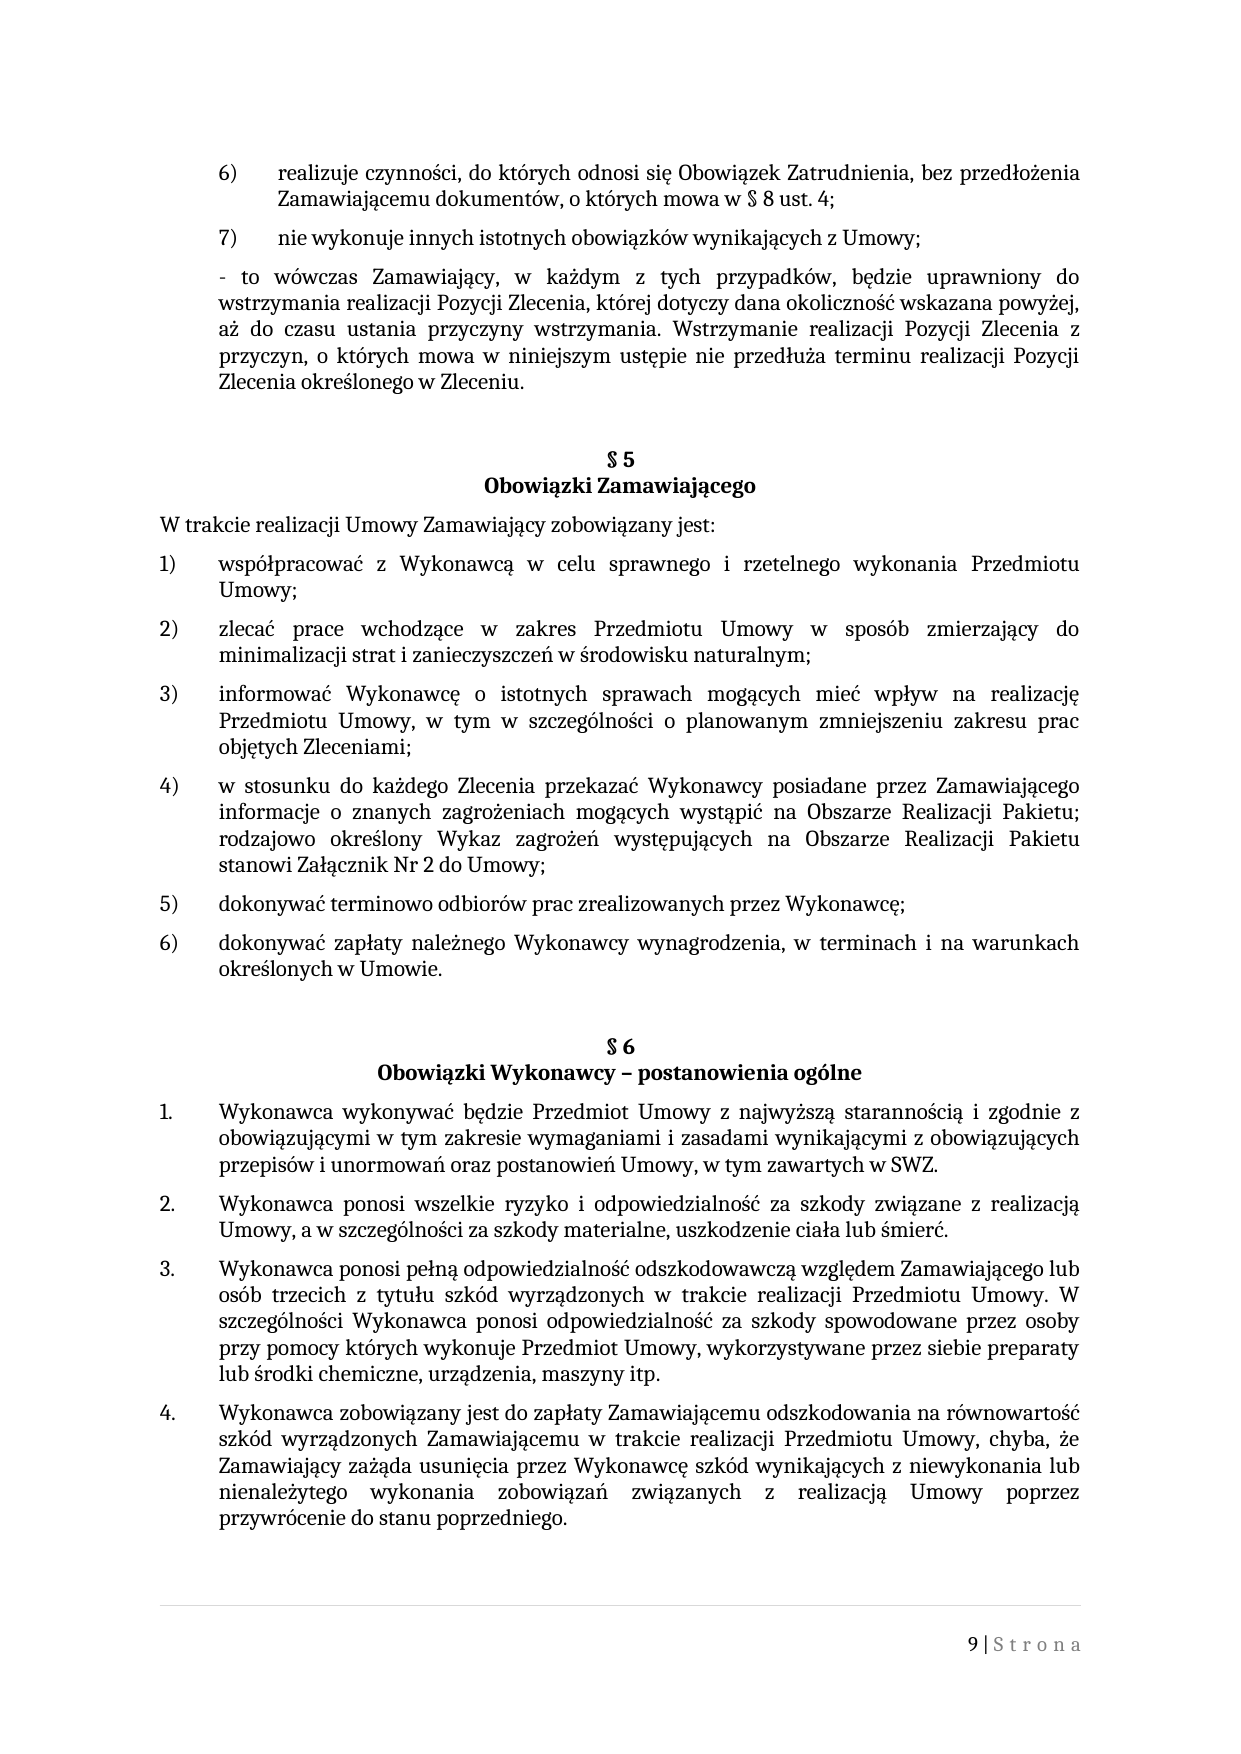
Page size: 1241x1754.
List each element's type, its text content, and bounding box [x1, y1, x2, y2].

text W trakcie realizacji Umowy Zamawiający zobowiązany jest: [159, 512, 1081, 538]
list dokonywać terminowo odbiorów prac zrealizowanych przez Wykonawcę; [159, 891, 1081, 917]
text § 5 Obowiązki Zamawiającego [159, 447, 1081, 499]
list współpracować z Wykonawcą w celu sprawnego i rzetelnego wykonania Przedmiotu Umowy; [159, 551, 1081, 603]
text § 6 Obowiązki Wykonawcy – postanowienia ogólne [159, 1033, 1081, 1086]
list w stosunku do każdego Zlecenia przekazać Wykonawcy posiadane przez Zamawiającego informacje o znanych zagrożeniach mogących wystąpić na Obszarze Realizacji Pakietu; rodzajowo określony Wykaz zagrożeń występujących na Obszarze Realizacji Pakietu stanowi Załącznik Nr 2 do Umowy; [159, 773, 1081, 878]
text 6) realizuje czynności, do których odnosi się Obowiązek Zatrudnienia, bez przedłożenia Zamawiającemu dokumentów, o których mowa w § 8 ust. 4; [218, 159, 1081, 212]
list Wykonawca ponosi wszelkie ryzyko i odpowiedzialność za szkody związane z realizacją Umowy, a w szczególności za szkody materialne, uszkodzenie ciała lub śmierć. [159, 1190, 1081, 1243]
text 7) nie wykonuje innych istotnych obowiązków wynikających z Umowy; [218, 225, 1081, 251]
text - to wówczas Zamawiający, w każdym z tych przypadków, będzie uprawniony do wstrzymania realizacji Pozycji Zlecenia, której dotyczy dana okoliczność wskazana powyżej, aż do czasu ustania przyczyny wstrzymania. Wstrzymanie realizacji Pozycji Zlecenia z przyczyn, o których mowa w niniejszym ustępie nie przedłuża terminu realizacji Pozycji Zlecenia określonego w Zleceniu. [218, 263, 1081, 395]
list Wykonawca zobowiązany jest do zapłaty Zamawiającemu odszkodowania na równowartość szkód wyrządzonych Zamawiającemu w trakcie realizacji Przedmiotu Umowy, chyba, że Zamawiający zażąda usunięcia przez Wykonawcę szkód wynikających z niewykonania lub nienależytego wykonania zobowiązań związanych z realizacją Umowy poprzez przywrócenie do stanu poprzedniego. [159, 1400, 1081, 1532]
list dokonywać zapłaty należnego Wykonawcy wynagrodzenia, w terminach i na warunkach określonych w Umowie. [159, 929, 1081, 982]
list informować Wykonawcę o istotnych sprawach mogących mieć wpływ na realizację Przedmiotu Umowy, w tym w szczególności o planowanym zmniejszeniu zakresu prac objętych Zleceniami; [159, 681, 1081, 760]
list Wykonawca ponosi pełną odpowiedzialność odszkodowawczą względem Zamawiającego lub osób trzecich z tytułu szkód wyrządzonych w trakcie realizacji Przedmiotu Umowy. W szczególności Wykonawca ponosi odpowiedzialność za szkody spowodowane przez osoby przy pomocy których wykonuje Przedmiot Umowy, wykorzystywane przez siebie preparaty lub środki chemiczne, urządzenia, maszyny itp. [159, 1256, 1081, 1387]
list Wykonawca wykonywać będzie Przedmiot Umowy z najwyższą starannością i zgodnie z obowiązującymi w tym zakresie wymaganiami i zasadami wynikającymi z obowiązujących przepisów i unormowań oraz postanowień Umowy, w tym zawartych w SWZ. [159, 1099, 1081, 1178]
list zlecać prace wchodzące w zakres Przedmiotu Umowy w sposób zmierzający do minimalizacji strat i zanieczyszczeń w środowisku naturalnym; [159, 616, 1081, 669]
